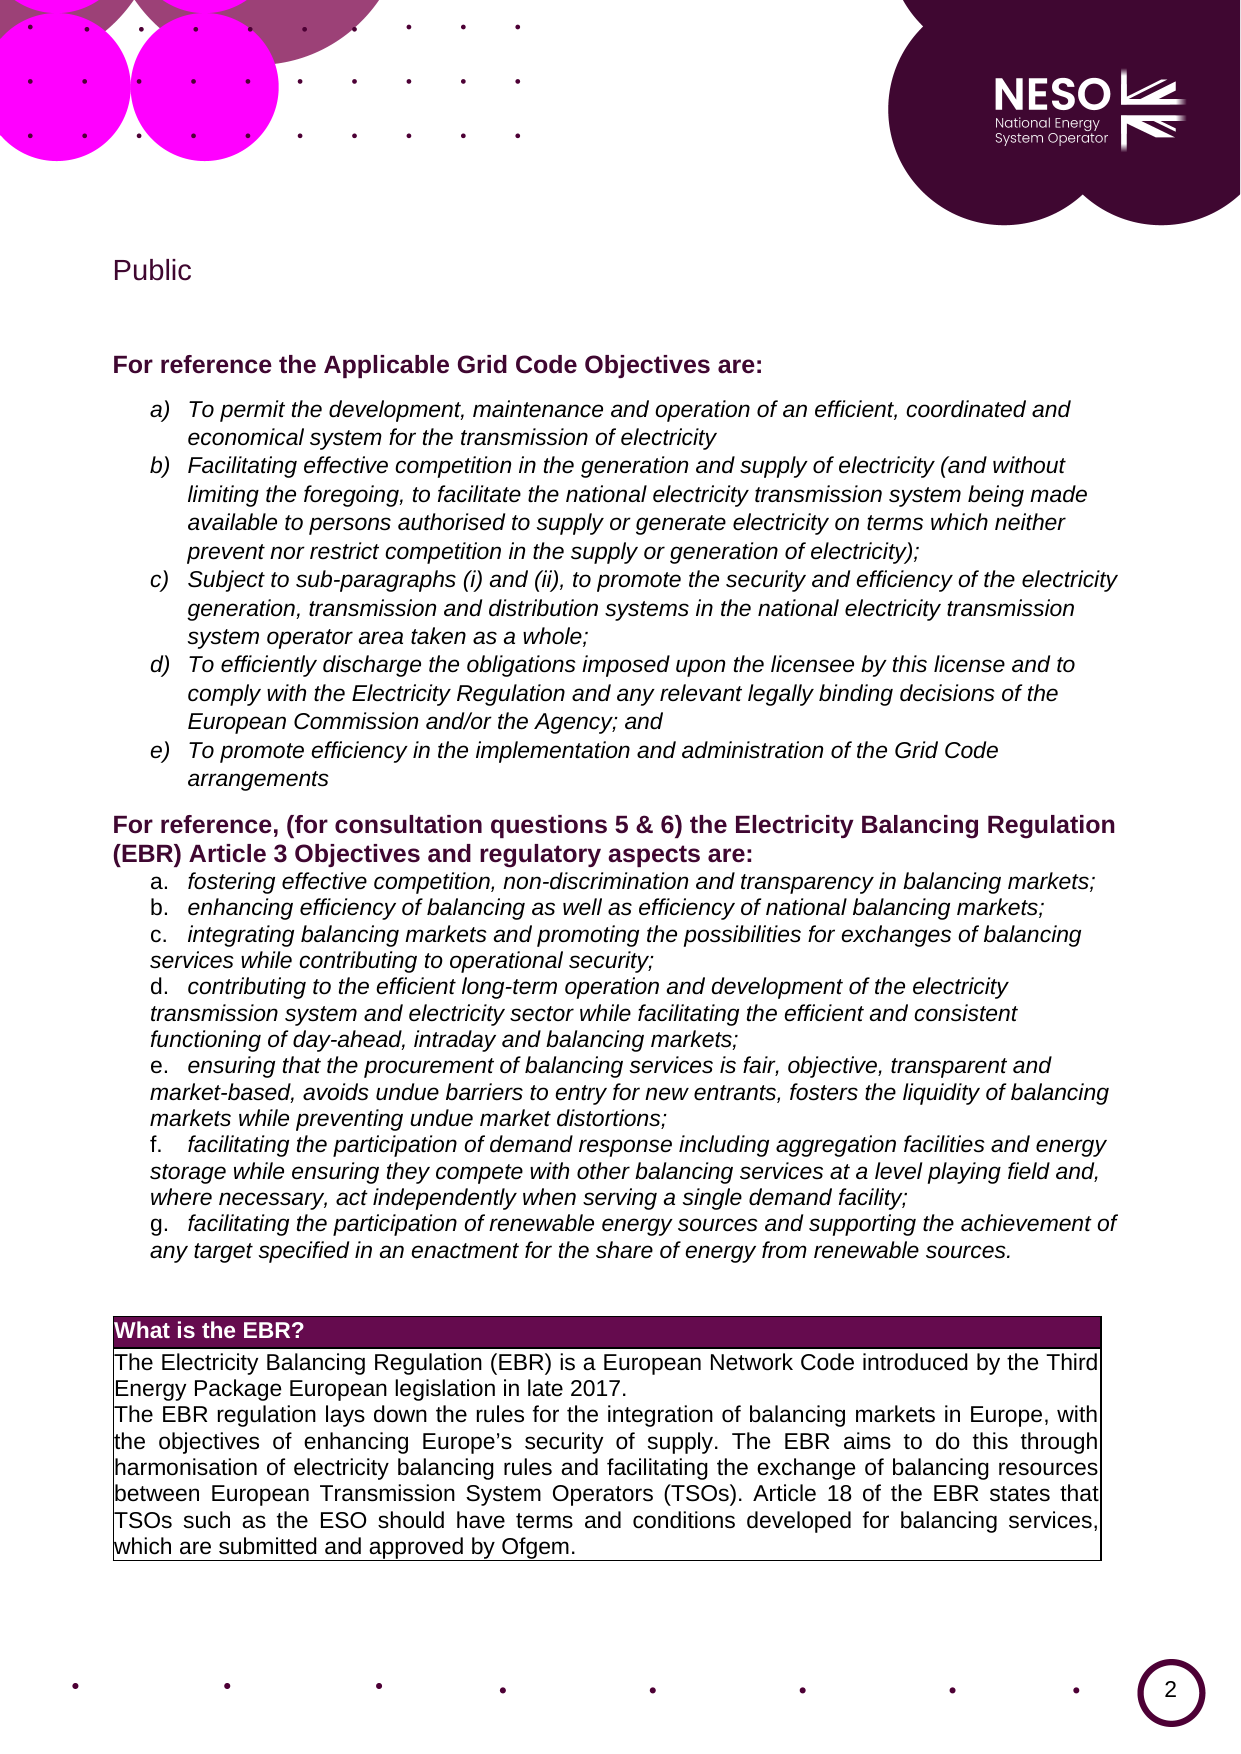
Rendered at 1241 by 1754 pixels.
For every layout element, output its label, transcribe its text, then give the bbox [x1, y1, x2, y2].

list enhancing efficiency of balancing as well as efficiency of national balancing markets; [150, 894, 1128, 921]
list integrating balancing markets and promoting the possibilities for exchanges of balancing services while contributing to operational security; [150, 921, 1128, 973]
list ensuring that the procurement of balancing services is fair, objective, transparent and market-based, avoids undue barriers to entry for new entrants, fosters the liquidity of balancing markets while preventing undue market distortions; [150, 1052, 1128, 1131]
table_header What is the EBR? [114, 1317, 1100, 1347]
list Facilitating effective competition in the generation and supply of electricity (and without limiting the foregoing, to facilitate the national electricity transmission system being made available to persons authorised to supply or generate electricity on terms which neither prevent nor restrict competition in the supply or generation of electricity); [150, 452, 1128, 564]
list contributing to the efficient long-term operation and development of the electricity transmission system and electricity sector while facilitating the efficient and consistent functioning of day-ahead, intraday and balancing markets; [150, 973, 1128, 1052]
list Subject to sub-paragraphs (i) and (ii), to promote the security and efficiency of the electricity generation, transmission and distribution systems in the national electricity transmission system operator area taken as a whole; [150, 566, 1128, 649]
text For reference the Applicable Grid Code Objectives are: [112, 350, 1128, 379]
list facilitating the participation of renewable energy sources and supporting the achievement of any target specified in an enactment for the share of energy from renewable sources. [150, 1210, 1128, 1263]
table_cell The Electricity Balancing Regulation (EBR) is a European Network Code introduced by the Third Energy Package European legislation in late 2017. The EBR regulation lays down the rules for the integration of balancing markets in Europe, with the objectives of enhancing Europe’s security of supply. The EBR aims to do this through harmonisation of electricity balancing rules and facilitating the exchange of balancing resources between European Transmission System Operators (TSOs). Article 18 of the EBR states that TSOs such as the ESO should have terms and conditions developed for balancing services, which are submitted and approved by Ofgem. [114, 1349, 1100, 1559]
picture [0, 0, 1241, 1754]
list To efficiently discharge the obligations imposed upon the licensee by this license and to comply with the Electricity Regulation and any relevant legally binding decisions of the European Commission and/or the Agency; and [150, 651, 1128, 735]
list fostering effective competition, non-discrimination and transparency in balancing markets; [150, 868, 1128, 894]
list To permit the development, maintenance and operation of an efficient, coordinated and economical system for the transmission of electricity [150, 396, 1128, 450]
list facilitating the participation of demand response including aggregation facilities and energy storage while ensuring they compete with other balancing services at a level playing field and, where necessary, act independently when serving a single demand facility; [150, 1131, 1128, 1210]
text For reference, (for consultation questions 5 & 6) the Electricity Balancing Regulation (EBR) Article 3 Objectives and regulatory aspects are: [112, 810, 1128, 868]
list To promote efficiency in the implementation and administration of the Grid Code arrangements [150, 737, 1128, 792]
